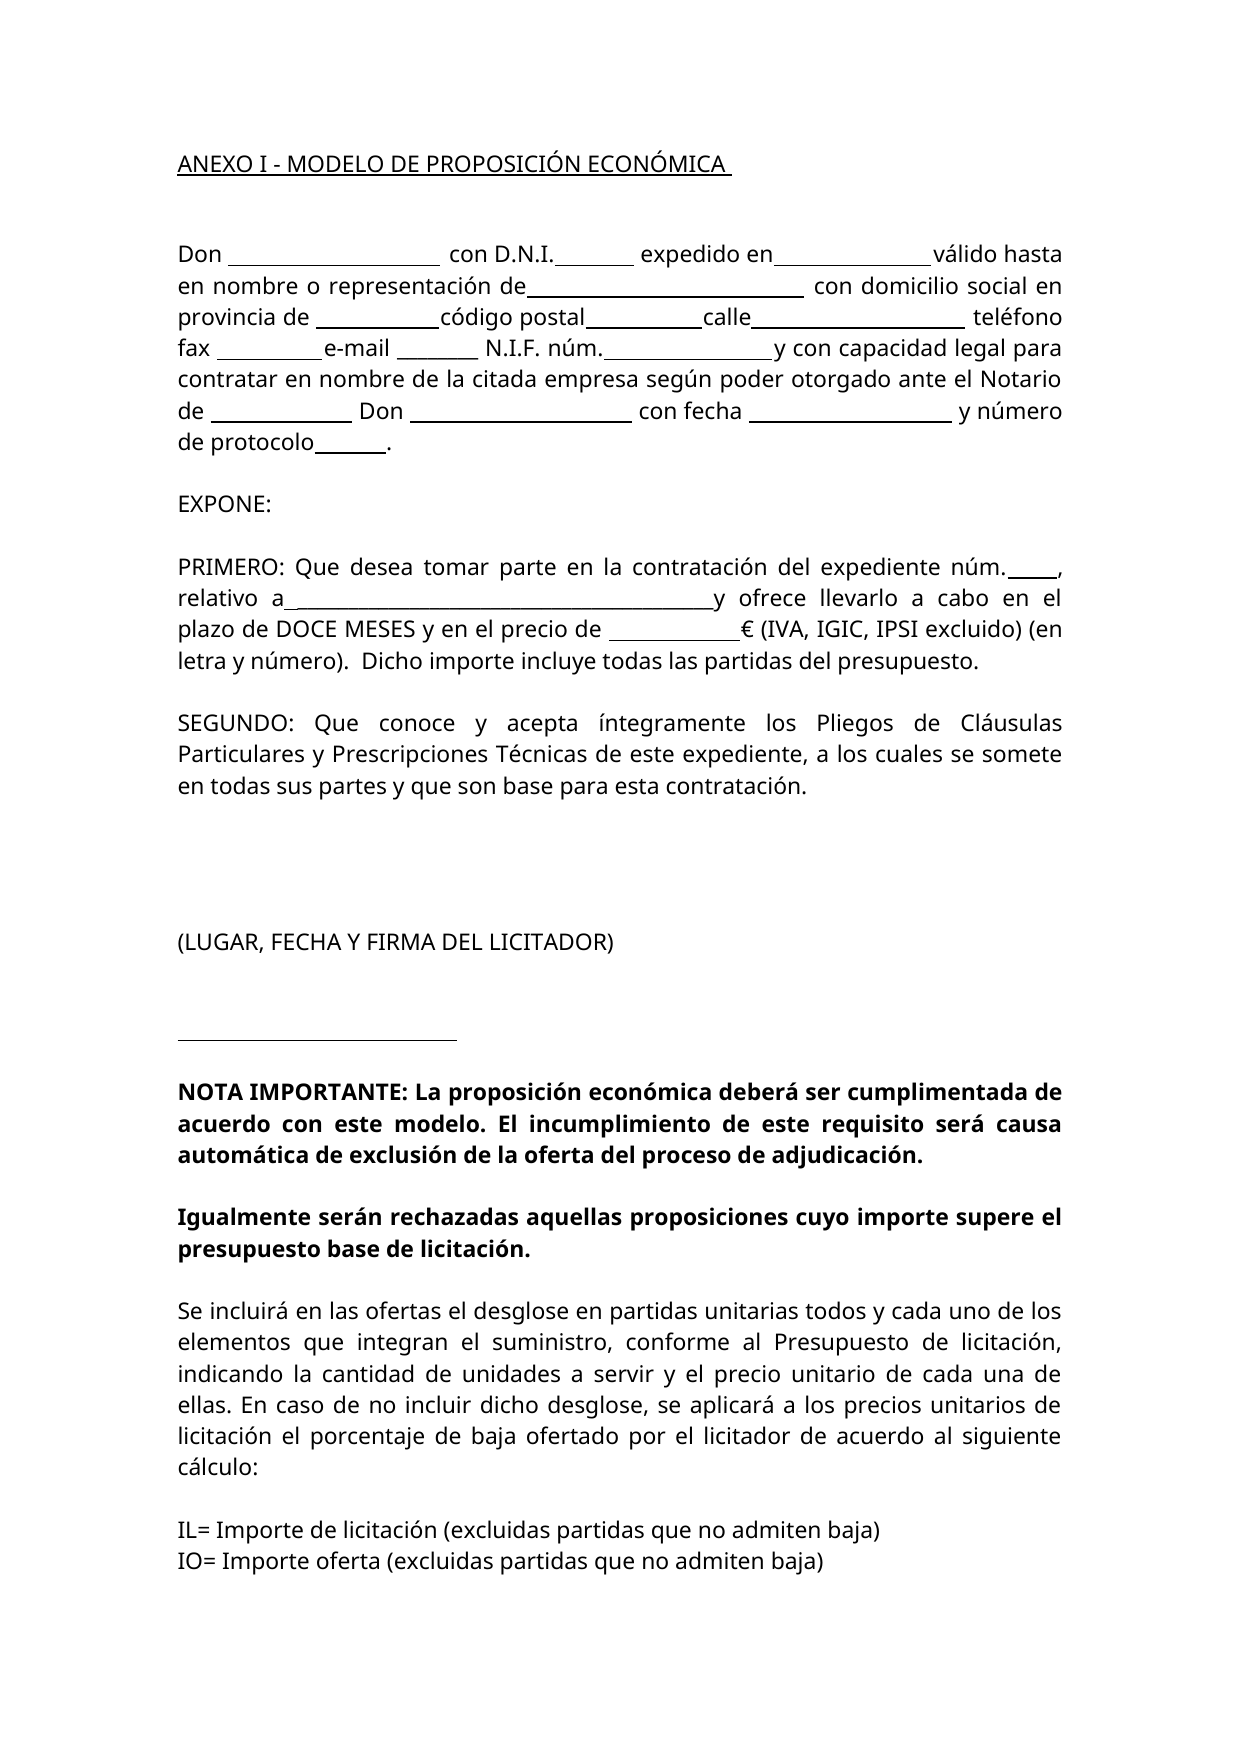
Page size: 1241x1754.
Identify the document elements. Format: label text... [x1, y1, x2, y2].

text Igualmente serán rechazadas aquellas proposiciones cuyo importe supere el presupuesto base de licitación. [177, 1201, 1063, 1264]
text ANEXO I - MODELO DE PROPOSICIÓN ECONÓMICA [177, 148, 1075, 179]
text EXPONE: [177, 488, 1063, 520]
text Se incluirá en las ofertas el desglose en partidas unitarias todos y cada uno de los elementos que integran el suministro, conforme al Presupuesto de licitación, indicando la cantidad de unidades a servir y el precio unitario de cada una de ellas. En caso de no incluir dicho desglose, se aplicará a los precios unitarios de licitación el porcentaje de baja ofertado por el licitador de acuerdo al siguiente cálculo: [177, 1295, 1063, 1483]
text SEGUNDO: Que conoce y acepta íntegramente los Pliegos de Cláusulas Particulares y Prescripciones Técnicas de este expediente, a los cuales se somete en todas sus partes y que son base para esta contratación. [177, 707, 1063, 801]
text Don con D.N.I. expedido en válido hasta en nombre o representación de con domicilio social en provincia de código postal calle teléfono fax e-mail ________ N.I.F. núm. y con capacidad legal para contratar en nombre de la citada empresa según poder otorgado ante el Notario de Don con fecha y número de protocolo . [177, 238, 1063, 457]
text (LUGAR, FECHA Y FIRMA DEL LICITADOR) [177, 926, 1063, 957]
text IO= Importe oferta (excluidas partidas que no admiten baja) [177, 1545, 1063, 1576]
text PRIMERO: Que desea tomar parte en la contratación del expediente núm. , relativo a _________________________________________y ofrece llevarlo a cabo en el plazo de DOCE MESES y en el precio de € (IVA, IGIC, IPSI excluido) (en letra y número). Dicho importe incluye todas las partidas del presupuesto. [177, 551, 1063, 676]
text IL= Importe de licitación (excluidas partidas que no admiten baja) [177, 1514, 1063, 1545]
text NOTA IMPORTANTE: La proposición económica deberá ser cumplimentada de acuerdo con este modelo. El incumplimiento de este requisito será causa automática de exclusión de la oferta del proceso de adjudicación. [177, 1076, 1063, 1170]
